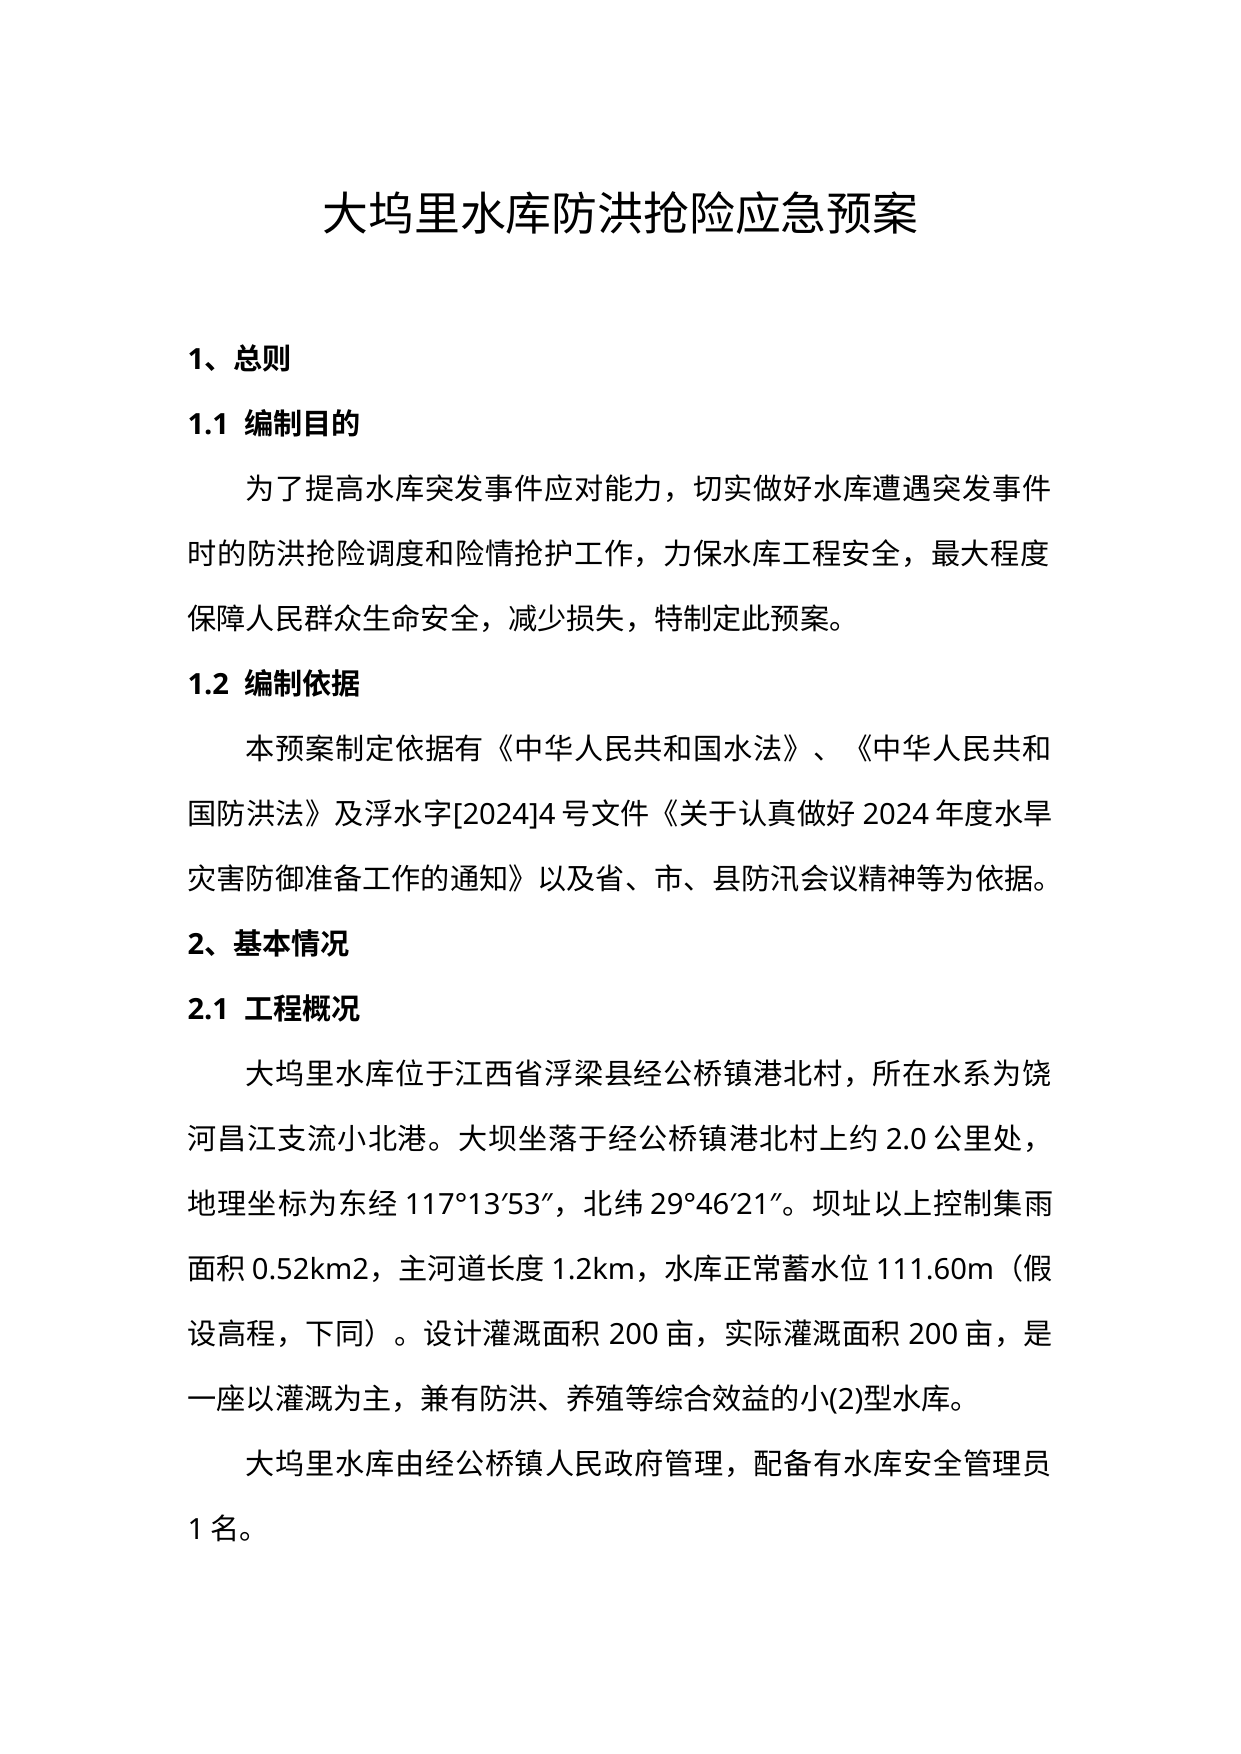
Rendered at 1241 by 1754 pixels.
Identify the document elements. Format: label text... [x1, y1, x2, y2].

text 大坞里水库位于江西省浮梁县经公桥镇港北村，所在水系为饶河昌江支流小北港。大坝坐落于经公桥镇港北村上约2.0公里处，地理坐标为东经117°13′53″，北纬29°46′21″。坝址以上控制集雨面积0.52km2，主河道长度1.2km，水库正常蓄水位111.60m（假设高程，下同）。设计灌溉面积200亩，实际灌溉面积200亩，是一座以灌溉为主，兼有防洪、养殖等综合效益的小(2)型水库。 [187, 1039, 1053, 1429]
text 大坞里水库由经公桥镇人民政府管理，配备有水库安全管理员1名。 [187, 1429, 1053, 1559]
text 2、基本情况 [187, 909, 1053, 974]
text 1、总则 [187, 324, 1053, 389]
text 大坞里水库防洪抢险应急预案 [187, 162, 1053, 259]
text 本预案制定依据有《中华人民共和国水法》、《中华人民共和国防洪法》及浮水字[2024]4号文件《关于认真做好2024年度水旱灾害防御准备工作的通知》以及省、市、县防汛会议精神等为依据。 [187, 714, 1053, 909]
text 1.1 编制目的 [187, 389, 1053, 454]
text 为了提高水库突发事件应对能力，切实做好水库遭遇突发事件时的防洪抢险调度和险情抢护工作，力保水库工程安全，最大程度保障人民群众生命安全，减少损失，特制定此预案。 [187, 454, 1053, 649]
text 1.2 编制依据 [187, 649, 1053, 714]
text 2.1 工程概况 [187, 974, 1053, 1039]
